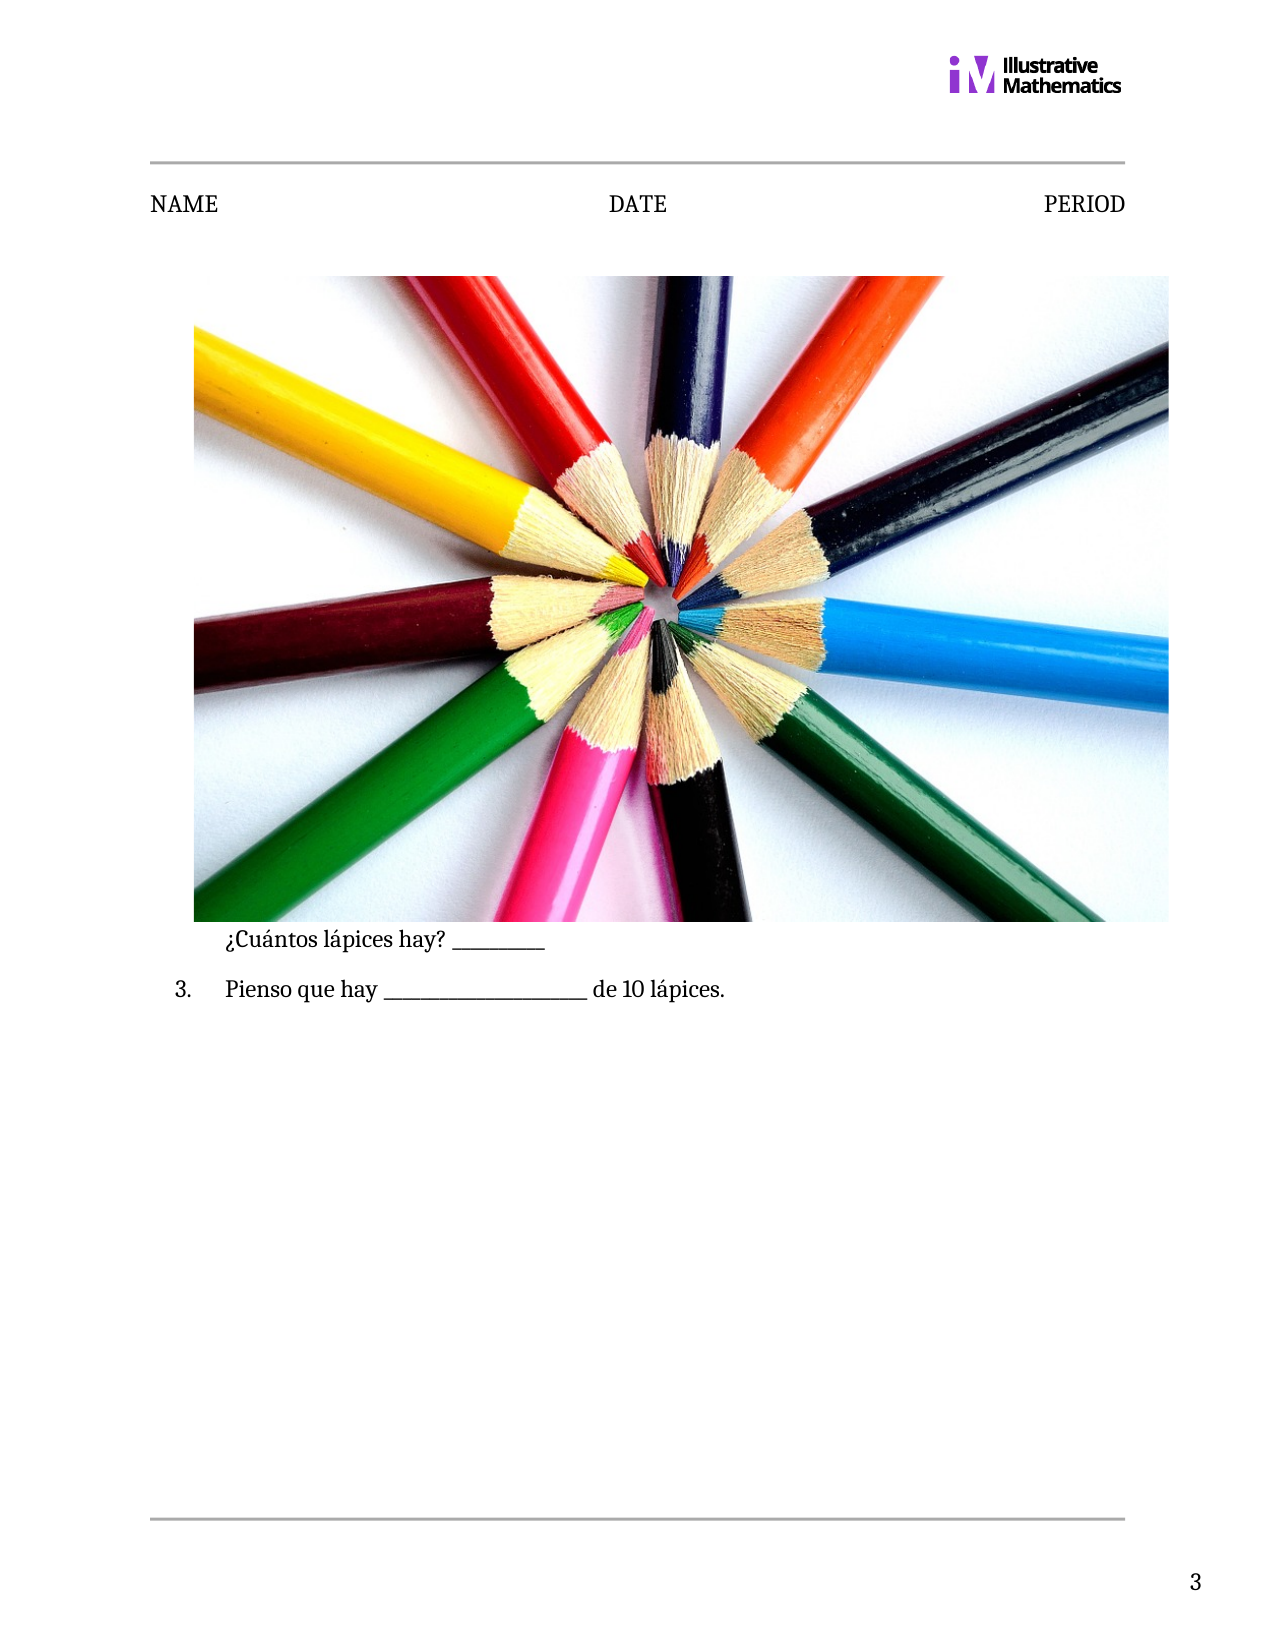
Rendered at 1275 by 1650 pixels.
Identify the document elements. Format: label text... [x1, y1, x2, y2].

list Pienso que hay ______________________ de 10 lápices. [175, 974, 1125, 1003]
picture [193, 276, 1169, 922]
list ¿Cuántos lápices hay? __________ [175, 925, 1125, 954]
picture [949, 55, 1121, 93]
